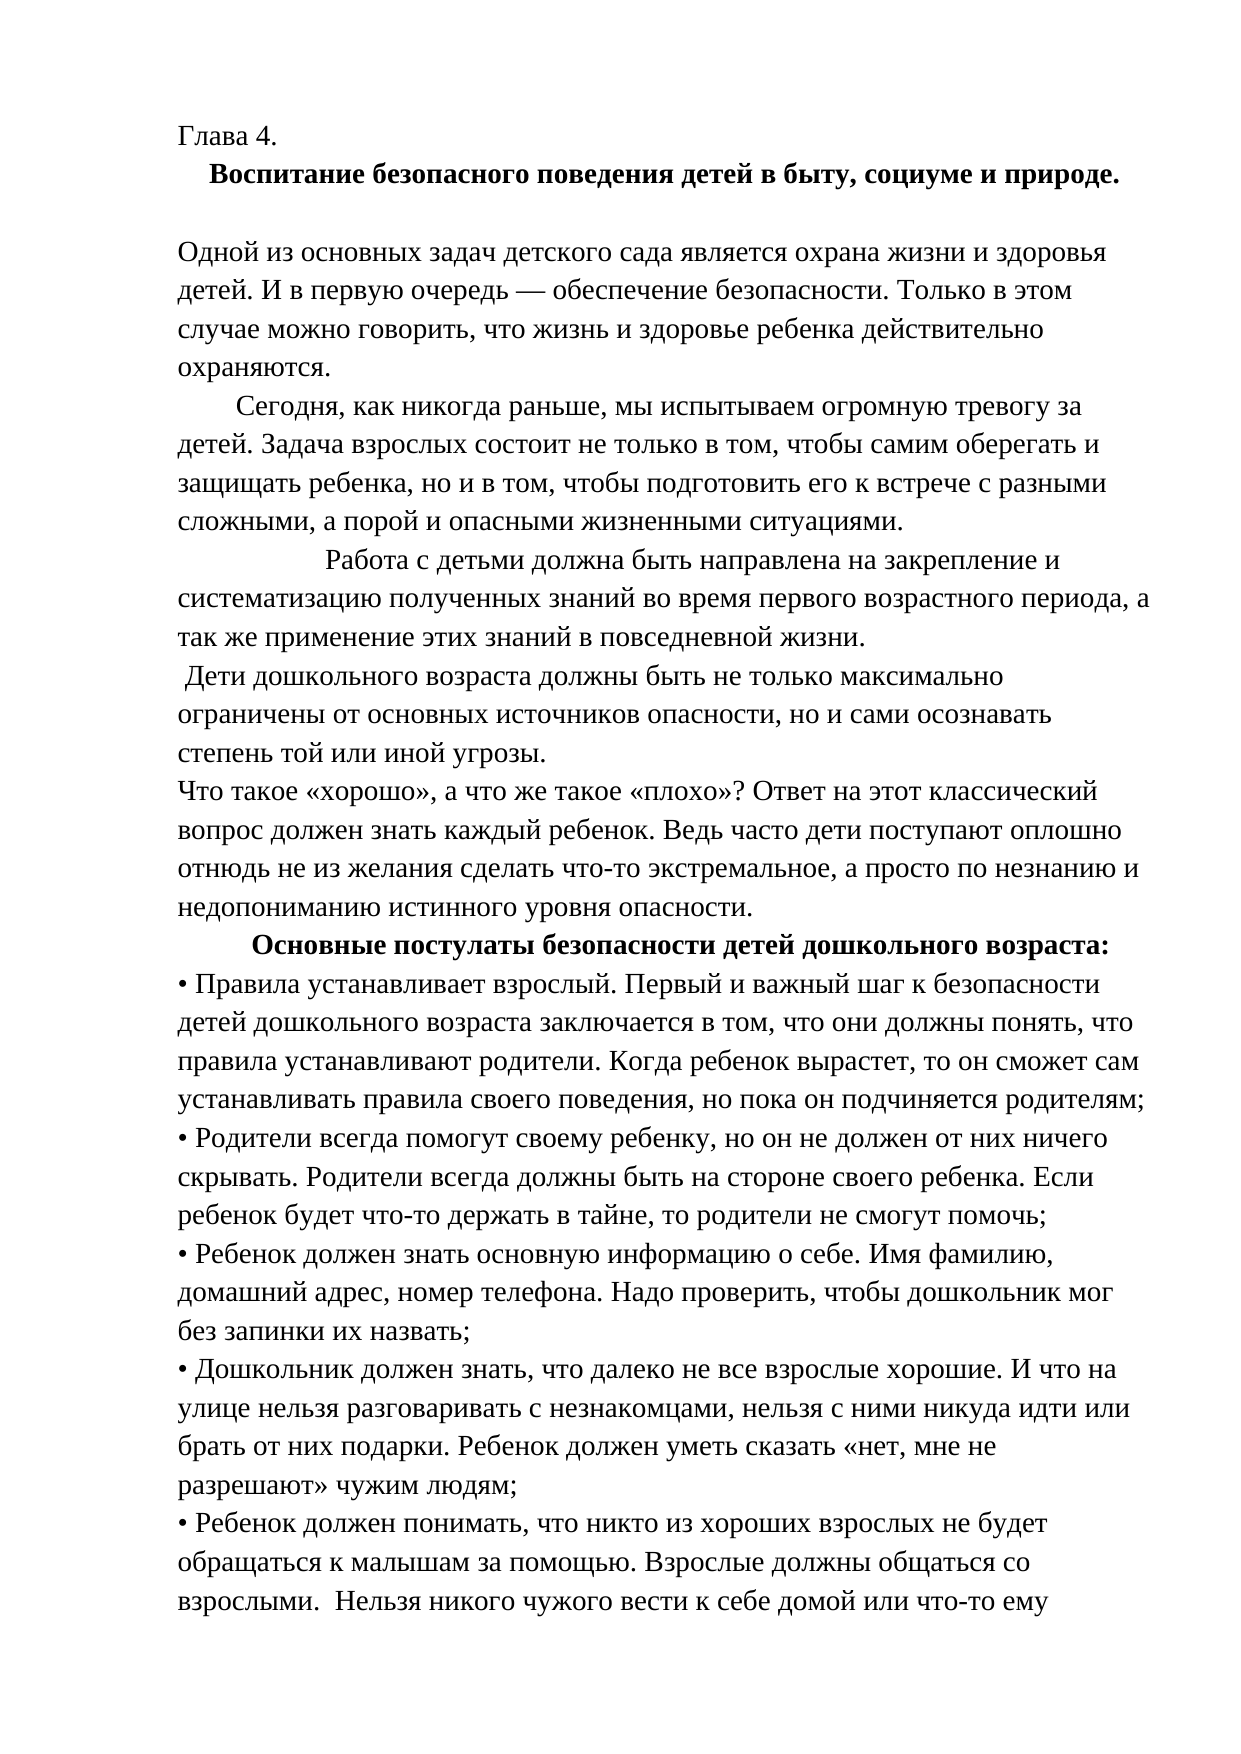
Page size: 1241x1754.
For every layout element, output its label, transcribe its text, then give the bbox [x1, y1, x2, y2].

text Работа с детьми должна быть направлена на закрепление и систематизацию полученных знаний во время первого возрастного периода, а так же применение этих знаний в повседневной жизни. Дети дошкольного возраста должны быть не только максимально ограничены от основных источников опасности, но и сами осознавать степень той или иной угрозы. Что такое «хорошо», а что же такое «плохо»? Ответ на этот классический вопрос должен знать каждый ребенок. Ведь часто дети поступают оплошно отнюдь не из желания сделать что-то экстремальное, а просто по незнанию и недопониманию истинного уровня опасности. [177, 542, 1152, 922]
text Глава 4. [177, 118, 1152, 152]
text Воспитание безопасного поведения детей в быту, социуме и природе. [177, 157, 1152, 190]
text Одной из основных задач детского сада является охрана жизни и здоровья детей. И в первую очередь — обеспечение безопасности. Только в этом случае можно говорить, что жизнь и здоровье ребенка действительно охраняются. Сегодня, как никогда раньше, мы испытываем огромную тревогу за детей. Задача взрослых состоит не только в том, чтобы самим оберегать и защищать ребенка, но и в том, чтобы подготовить его к встрече с разными сложными, а порой и опасными жизненными ситуациями. [177, 195, 1152, 537]
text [177, 927, 1152, 1616]
